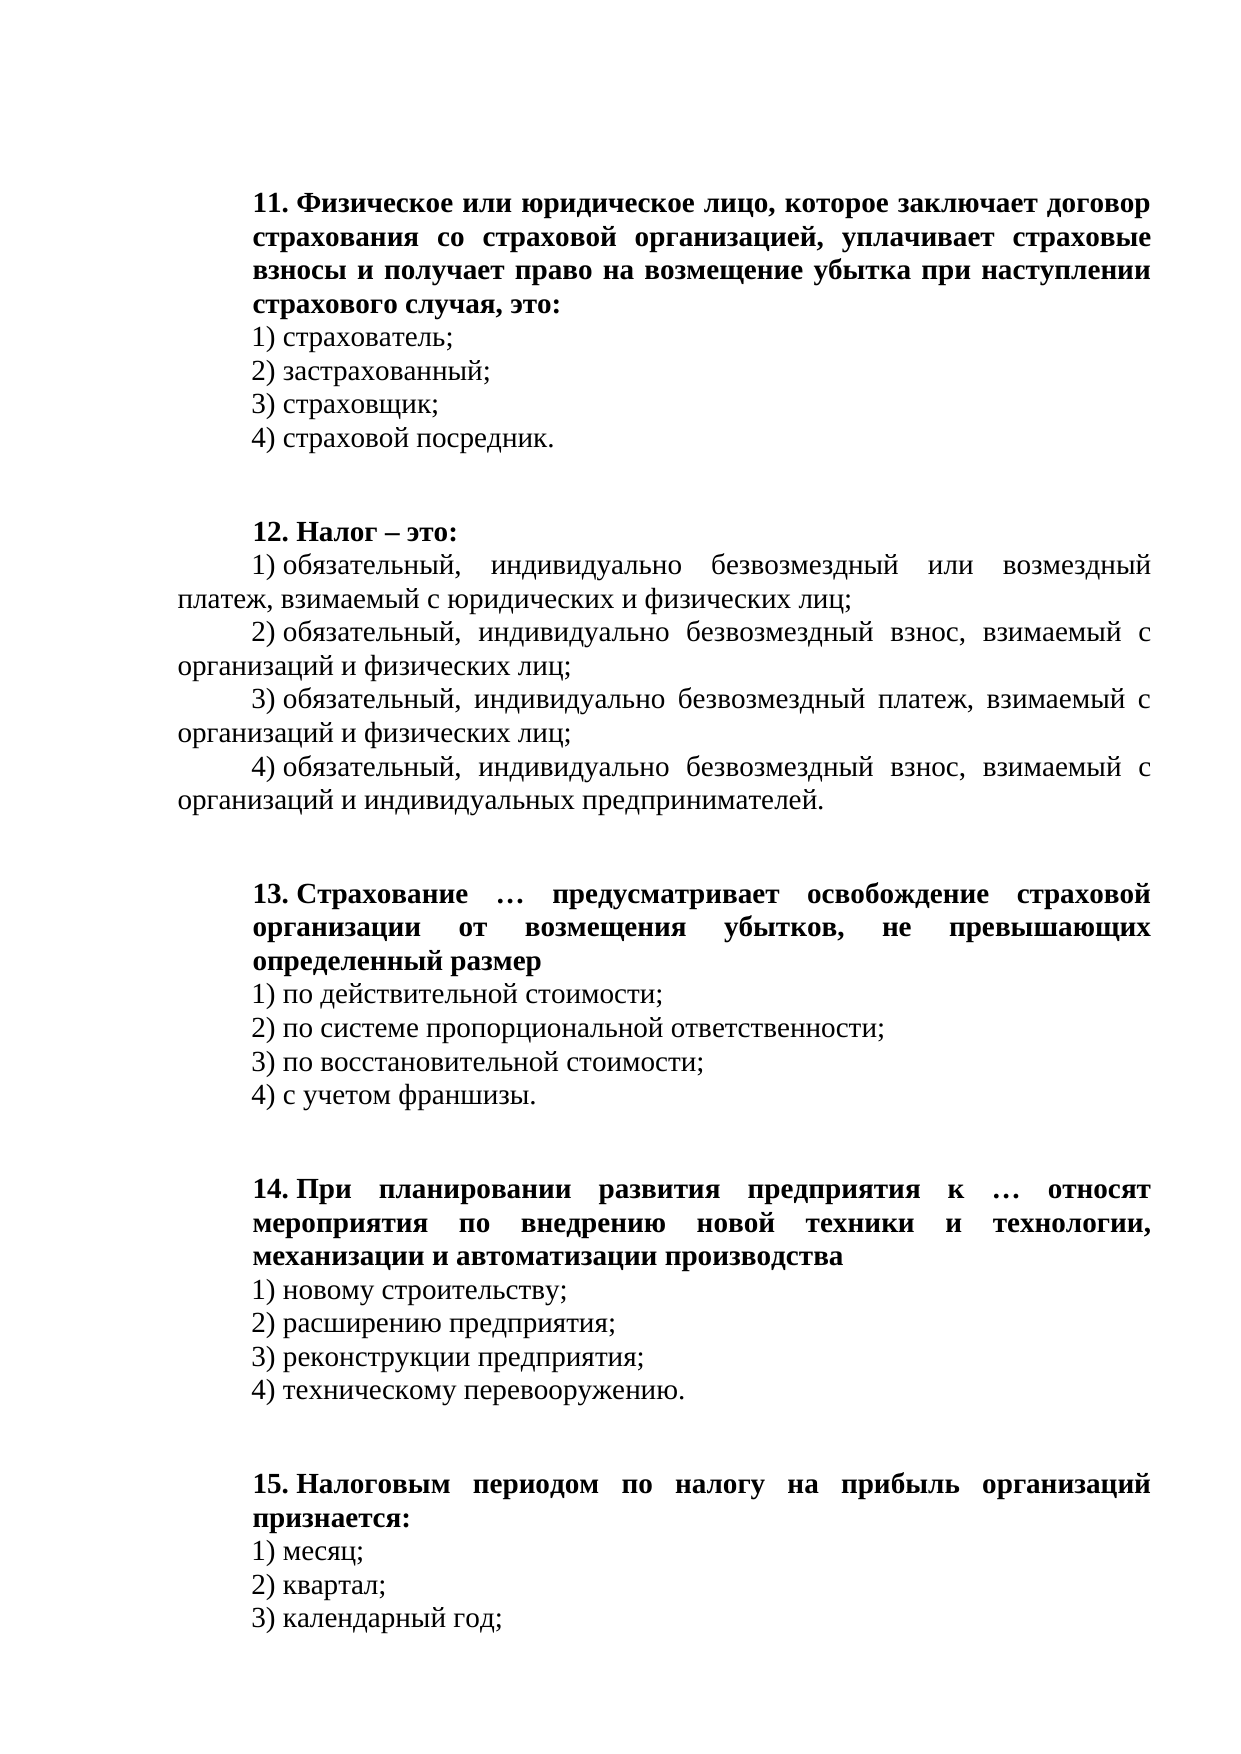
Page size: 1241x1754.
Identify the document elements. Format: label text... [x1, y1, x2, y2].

list реконструкции предприятия; [177, 1339, 1152, 1372]
list страховой посредник. [177, 420, 1152, 453]
list обязательный, индивидуально безвозмездный или возмездный платеж, взимаемый с юридических и физических лиц; [177, 547, 1152, 614]
list Страхование … предусматривает освобождение страховой организации от возмещения убытков, не превышающих определенный размер [252, 876, 1152, 977]
list с учетом франшизы. [177, 1077, 1152, 1111]
list новому строительству; [177, 1272, 1152, 1305]
list обязательный, индивидуально безвозмездный платеж, взимаемый с организаций и физических лиц; [177, 682, 1152, 749]
list по восстановительной стоимости; [177, 1044, 1152, 1077]
list квартал; [177, 1567, 1152, 1600]
list Физическое или юридическое лицо, которое заключает договор страхования со страховой организацией, уплачивает страховые взносы и получает право на возмещение убытка при наступлении страхового случая, это: [252, 185, 1152, 319]
list Налоговым периодом по налогу на прибыль организаций признается: [252, 1466, 1152, 1533]
list При планировании развития предприятия к … относят мероприятия по внедрению новой техники и технологии, механизации и автоматизации производства [252, 1171, 1152, 1272]
list по системе пропорциональной ответственности; [177, 1010, 1152, 1044]
list страховщик; [177, 386, 1152, 420]
list страхователь; [177, 319, 1152, 353]
list обязательный, индивидуально безвозмездный взнос, взимаемый с организаций и физических лиц; [177, 614, 1152, 682]
list месяц; [177, 1533, 1152, 1567]
list календарный год; [177, 1600, 1152, 1634]
list Налог – это: [252, 514, 1152, 547]
list застрахованный; [177, 353, 1152, 386]
list обязательный, индивидуально безвозмездный взнос, взимаемый с организаций и индивидуальных предпринимателей. [177, 749, 1152, 816]
list по действительной стоимости; [177, 977, 1152, 1010]
list техническому перевооружению. [177, 1372, 1152, 1406]
list расширению предприятия; [177, 1305, 1152, 1339]
